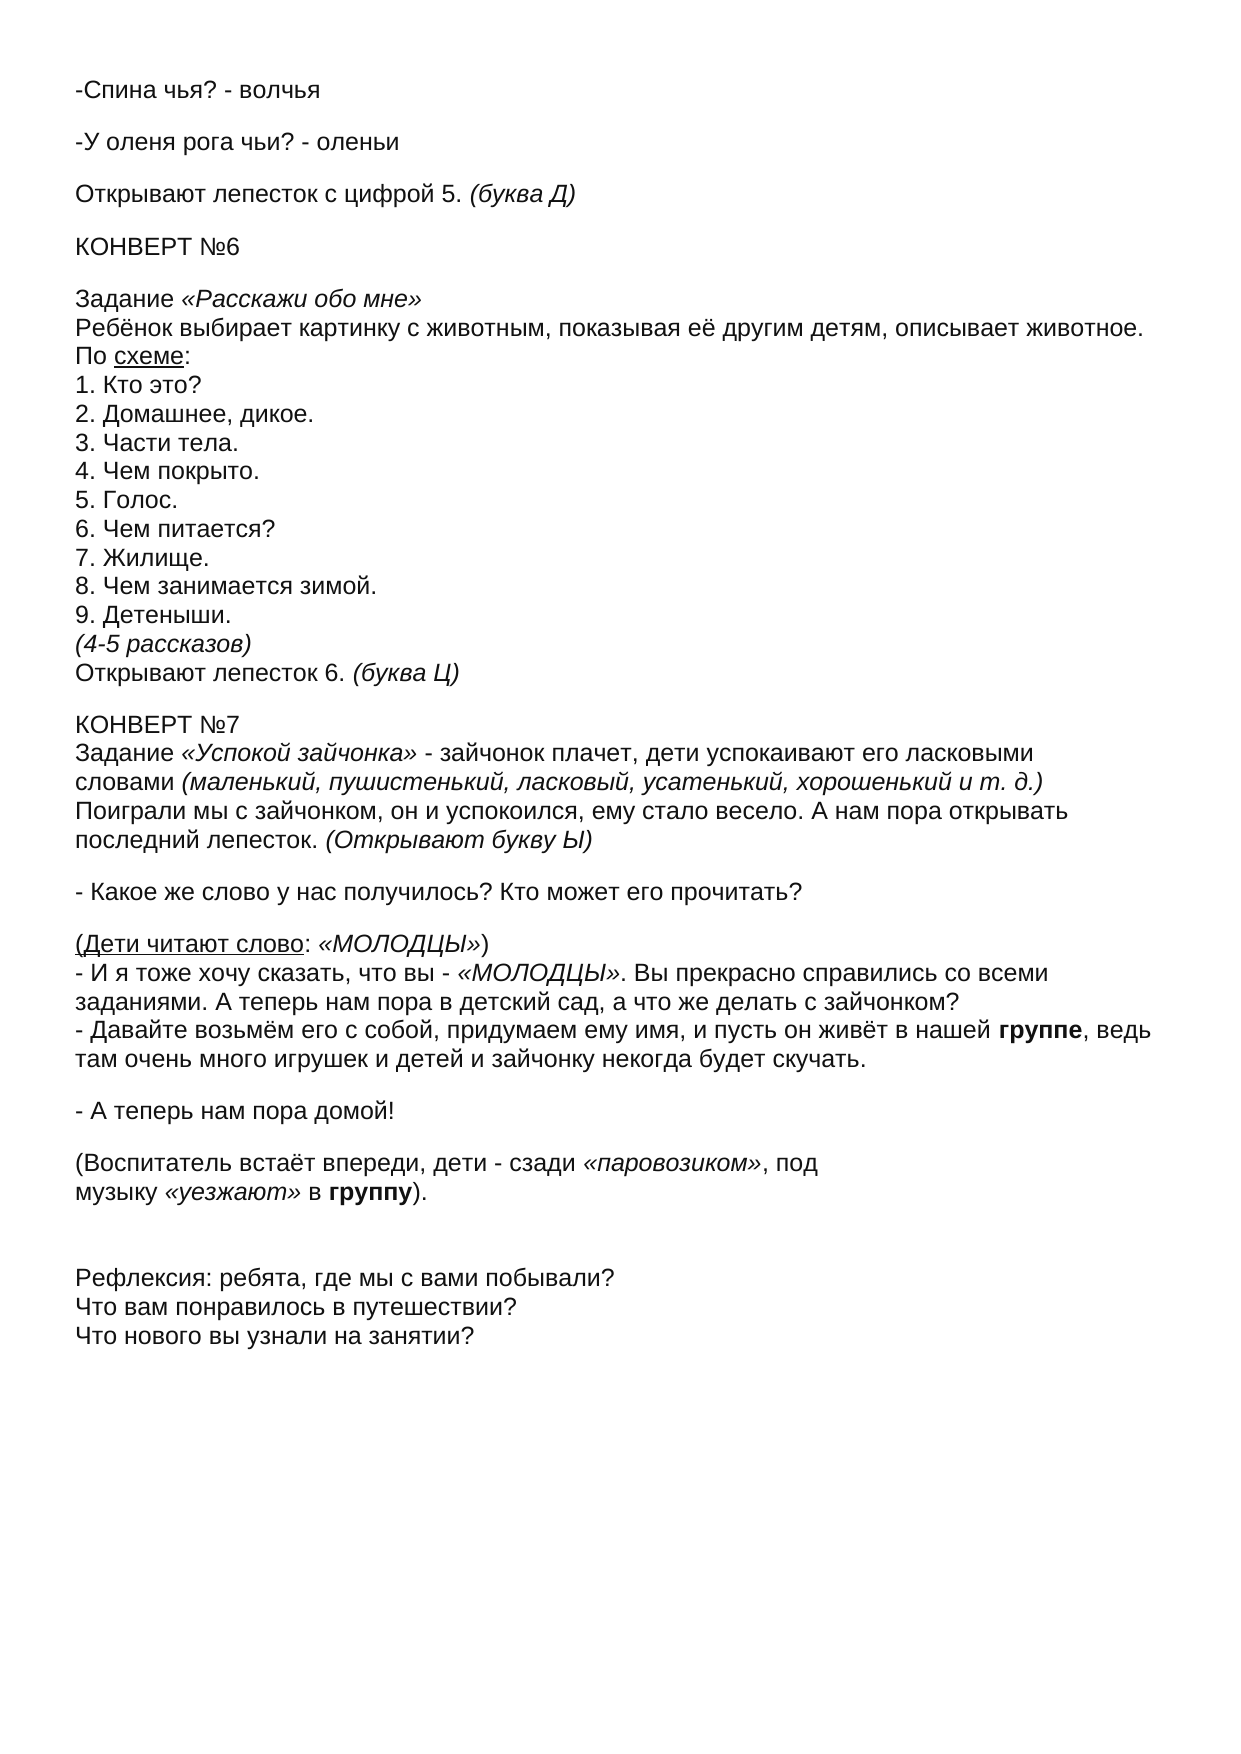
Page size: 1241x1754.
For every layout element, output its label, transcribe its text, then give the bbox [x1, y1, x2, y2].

text Открывают лепесток с цифрой 5. (буква Д) [75, 179, 1165, 208]
text 4. Чем покрыто. [75, 456, 1165, 485]
text Что вам понравилось в путешествии? [75, 1292, 1165, 1321]
text 6. Чем питается? [75, 514, 1165, 542]
text 2. Домашнее, дикое. [75, 399, 1165, 427]
text -Спина чья? - волчья [75, 75, 1165, 104]
text (4-5 рассказов) [75, 629, 1165, 657]
text КОНВЕРТ №6 [75, 232, 1165, 260]
text КОНВЕРТ №7 [75, 710, 1165, 738]
text Задание «Успокой зайчонка» - зайчонок плачет, дети успокаивают его ласковыми словами (маленький, пушистенький, ласковый, усатенький, хорошенький и т. д.) [75, 738, 1165, 796]
text Поиграли мы с зайчонком, он и успокоился, ему стало весело. А нам пора открывать последний лепесток. (Открывают букву Ы) [75, 796, 1165, 853]
text 5. Голос. [75, 485, 1165, 514]
text 1. Кто это? [75, 370, 1165, 399]
text -У оленя рога чьи? - оленьи [75, 127, 1165, 156]
text - Давайте возьмём его с собой, придумаем ему имя, и пусть он живёт в нашей группе, ведь там очень много игрушек и детей и зайчонку некогда будет скучать. [75, 1015, 1165, 1073]
text Ребёнок выбирает картинку с животным, показывая её другим детям, описывает животное. По схеме: [75, 312, 1165, 370]
text - И я тоже хочу сказать, что вы - «МОЛОДЦЫ». Вы прекрасно справились со всеми заданиями. А теперь нам пора в детский сад, а что же делать с зайчонком? [75, 958, 1165, 1015]
text - Какое же слово у нас получилось? Кто может его прочитать? [75, 877, 1165, 906]
text Рефлексия: ребята, где мы с вами побывали? [75, 1263, 1165, 1292]
text 7. Жилище. [75, 542, 1165, 571]
text (Дети читают слово: «МОЛОДЦЫ») [75, 929, 1165, 958]
text 8. Чем занимается зимой. [75, 571, 1165, 600]
text 9. Детеныши. [75, 600, 1165, 629]
text (Воспитатель встаёт впереди, дети - сзади «паровозиком», под музыку «уезжают» в группу). [75, 1148, 1165, 1206]
text 3. Части тела. [75, 427, 1165, 456]
text - А теперь нам пора домой! [75, 1096, 1165, 1125]
text Открывают лепесток 6. (буква Ц) [75, 657, 1165, 686]
text Задание «Расскажи обо мне» [75, 284, 1165, 312]
text Что нового вы узнали на занятии? [75, 1321, 1165, 1350]
